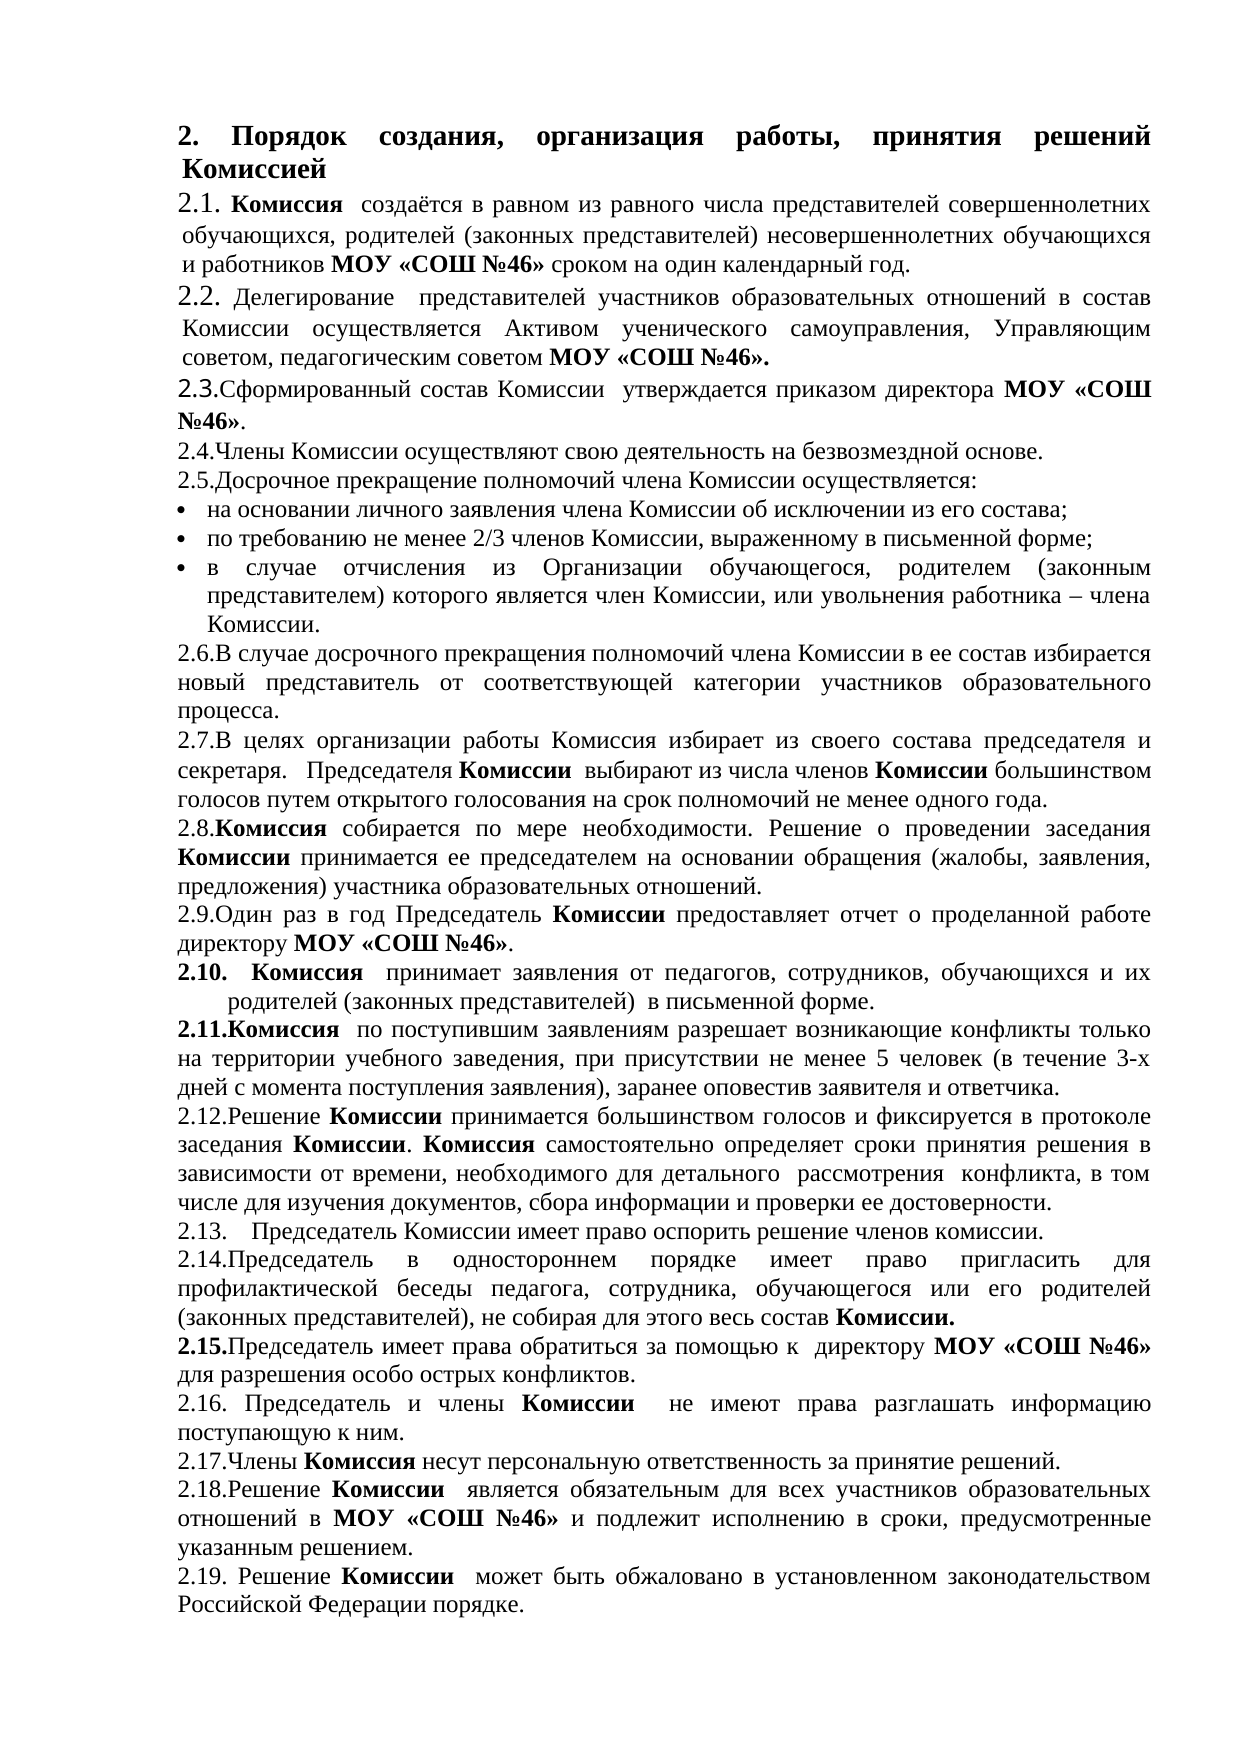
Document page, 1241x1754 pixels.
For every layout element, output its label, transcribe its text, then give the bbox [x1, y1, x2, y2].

list 2.16. Председатель и члены Комиссии не имеют права разглашать информацию поступающую к ним. [177, 1388, 1152, 1446]
list 2.8.Комиссия собирается по мере необходимости. Решение о проведении заседания Комиссии принимается ее председателем на основании обращения (жалобы, заявления, предложения) участника образовательных отношений. [177, 813, 1152, 899]
text 2.2. Делегирование представителей участников образовательных отношений в состав Комиссии осуществляется Активом ученического самоуправления, Управляющим советом, педагогическим советом МОУ «СОШ №46». [177, 278, 1152, 371]
list Комиссия принимает заявления от педагогов, сотрудников, обучающихся и их родителей (законных представителей) в письменной форме. [177, 957, 1152, 1014]
list 2.5.Досрочное прекращение полномочий члена Комиссии осуществляется: [177, 464, 1152, 494]
list 2.17.Члены Комиссия несут персональную ответственность за принятие решений. [177, 1446, 1152, 1474]
list 2.14.Председатель в одностороннем порядке имеет право пригласить для профилактической беседы педагога, сотрудника, обучающегося или его родителей (законных представителей), не собирая для этого весь состав Комиссии. [177, 1244, 1152, 1331]
list Председатель Комиссии имеет право оспорить решение членов комиссии. [177, 1216, 1152, 1244]
list 2.15.Председатель имеет права обратиться за помощью к директору МОУ «СОШ №46» для разрешения особо острых конфликтов. [177, 1331, 1152, 1388]
list 2.4.Члены Комиссии осуществляют свою деятельность на безвозмездной основе. [177, 435, 1152, 464]
list 2.9.Один раз в год Председатель Комиссии предоставляет отчет о проделанной работе директору МОУ «СОШ №46». [177, 899, 1152, 957]
list на основании личного заявления члена Комиссии об исключении из его состава; [177, 494, 1152, 523]
list 2.19. Решение Комиссии может быть обжаловано в установленном законодательством Российской Федерации порядке. [177, 1561, 1152, 1618]
list в случае отчисления из Организации обучающегося, родителем (законным представителем) которого является член Комиссии, или увольнения работника – члена Комиссии. [177, 552, 1152, 638]
list 2.7.В целях организации работы Комиссия избирает из своего состава председателя и секретаря. Председателя Комиссии выбирают из числа членов Комиссии большинством голосов путем открытого голосования на срок полномочий не менее одного года. [177, 724, 1152, 813]
list 2.3.Сформированный состав Комиссии утверждается приказом директора МОУ «СОШ №46». [177, 371, 1152, 435]
list 2.11.Комиссия по поступившим заявлениям разрешает возникающие конфликты только на территории учебного заведения, при присутствии не менее 5 человек (в течение 3-х дней с момента поступления заявления), заранее оповестив заявителя и ответчика. [177, 1014, 1152, 1101]
list 2.18.Решение Комиссии является обязательным для всех участников образовательных отношений в МОУ «СОШ №46» и подлежит исполнению в сроки, предусмотренные указанным решением. [177, 1474, 1152, 1561]
text 2.1. Комиссия создаётся в равном из равного числа представителей совершеннолетних обучающихся, родителей (законных представителей) несовершеннолетних обучающихся и работников МОУ «СОШ №46» сроком на один календарный год. [177, 185, 1152, 278]
list 2.12.Решение Комиссии принимается большинством голосов и фиксируется в протоколе заседания Комиссии. Комиссия самостоятельно определяет сроки принятия решения в зависимости от времени, необходимого для детального рассмотрения конфликта, в том числе для изучения документов, сбора информации и проверки ее достоверности. [177, 1101, 1152, 1216]
list по требованию не менее 2/3 членов Комиссии, выраженному в письменной форме; [177, 523, 1152, 552]
text 2. Порядок создания, организация работы, принятия решений Комиссией [177, 118, 1152, 185]
list 2.6.В случае досрочного прекращения полномочий члена Комиссии в ее состав избирается новый представитель от соответствующей категории участников образовательного процесса. [177, 638, 1152, 724]
